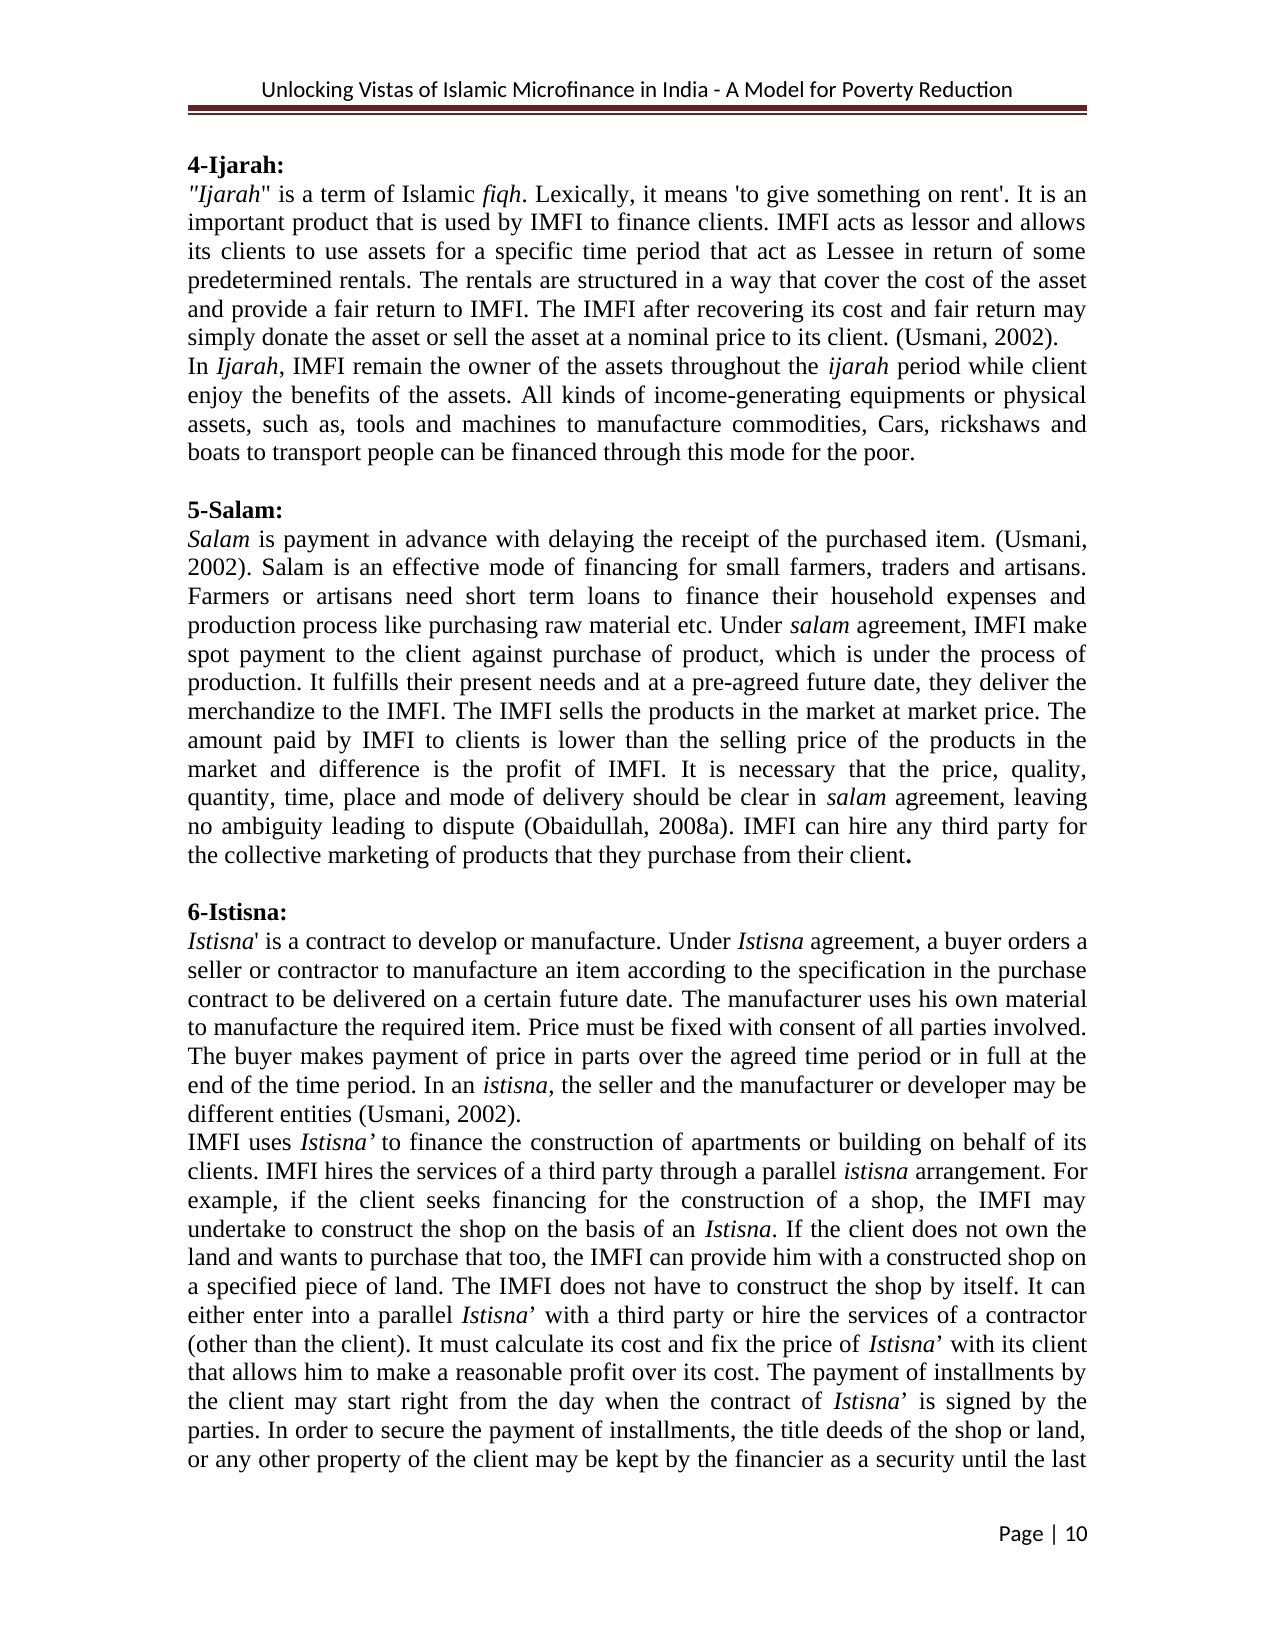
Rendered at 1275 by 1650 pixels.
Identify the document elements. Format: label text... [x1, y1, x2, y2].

text 5-Salam: [187, 495, 1087, 524]
text Istisna' is a contract to develop or manufacture. Under Istisna agreement, a buyer orders a seller or contractor to manufacture an item according to the specification in the purchase contract to be delivered on a certain future date. The manufacturer uses his own material to manufacture the required item. Price must be fixed with consent of all parties involved. The buyer makes payment of price in parts over the agreed time period or in full at the end of the time period. In an istisna, the seller and the manufacturer or developer may be different entities (Usmani, 2002). [187, 926, 1087, 1127]
text 4-Ijarah: [187, 150, 1087, 179]
text Salam is payment in advance with delaying the receipt of the purchased item. (Usmani, 2002). Salam is an effective mode of financing for small farmers, traders and artisans. Farmers or artisans need short term loans to finance their household expenses and production process like purchasing raw material etc. Under salam agreement, IMFI make spot payment to the client against purchase of product, which is under the process of production. It fulfills their present needs and at a pre-agreed future date, they deliver the merchandize to the IMFI. The IMFI sells the products in the market at market price. The amount paid by IMFI to clients is lower than the selling price of the products in the market and difference is the profit of IMFI. It is necessary that the price, quality, quantity, time, place and mode of delivery should be clear in salam agreement, leaving no ambiguity leading to dispute (Obaidullah, 2008a). IMFI can hire any third party for the collective marketing of products that they purchase from their client. [187, 524, 1087, 869]
text 6-Istisna: [187, 897, 1087, 926]
text In Ijarah, IMFI remain the owner of the assets throughout the ijarah period while client enjoy the benefits of the assets. All kinds of income-generating equipments or physical assets, such as, tools and machines to manufacture commodities, Cars, rickshaws and boats to transport people can be financed through this mode for the poor. [187, 351, 1087, 466]
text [187, 1127, 1087, 1472]
text "Ijarah" is a term of Islamic fiqh. Lexically, it means 'to give something on rent'. It is an important product that is used by IMFI to finance clients. IMFI acts as lessor and allows its clients to use assets for a specific time period that act as Lessee in return of some predetermined rentals. The rentals are structured in a way that cover the cost of the asset and provide a fair return to IMFI. The IMFI after recovering its cost and fair return may simply donate the asset or sell the asset at a nominal price to its client. (Usmani, 2002). [187, 179, 1087, 351]
